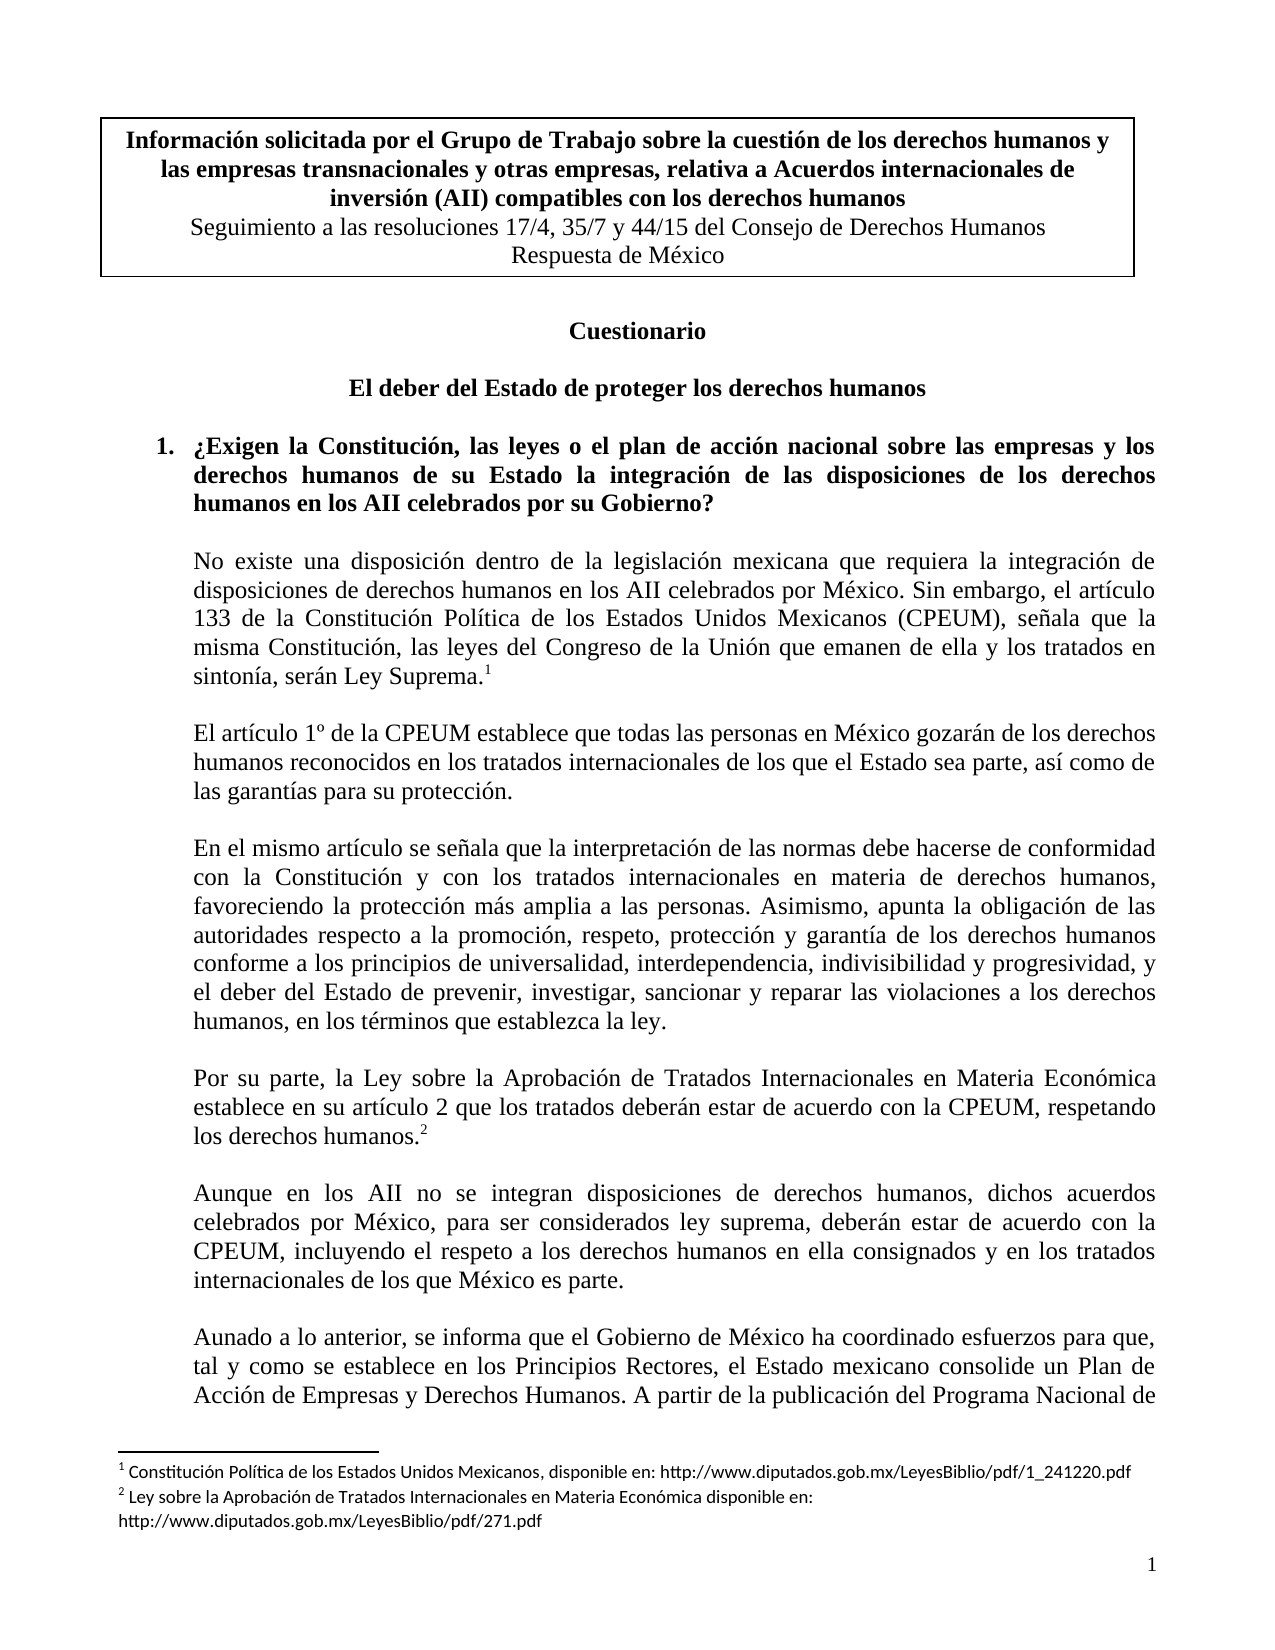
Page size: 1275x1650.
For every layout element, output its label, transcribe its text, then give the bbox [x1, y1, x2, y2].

list ¿Exigen la Constitución, las leyes o el plan de acción nacional sobre las empresas y los derechos humanos de su Estado la integración de las disposiciones de los derechos humanos en los AII celebrados por su Gobierno? [156, 431, 1157, 517]
list El artículo 1º de la CPEUM establece que todas las personas en México gozarán de los derechos humanos reconocidos en los tratados internacionales de los que el Estado sea parte, así como de las garantías para su protección. [193, 718, 1157, 805]
list Por su parte, la Ley sobre la Aprobación de Tratados Internacionales en Materia Económica establece en su artículo 2 que los tratados deberán estar de acuerdo con la CPEUM, respetando los derechos humanos. [193, 1063, 1157, 1150]
list No existe una disposición dentro de la legislación mexicana que requiera la integración de disposiciones de derechos humanos en los AII celebrados por México. Sin embargo, el artículo 133 de la Constitución Política de los Estados Unidos Mexicanos (CPEUM), señala que la misma Constitución, las leyes del Congreso de la Unión que emanen de ella y los tratados en sintonía, serán Ley Suprema. [193, 546, 1157, 690]
text El deber del Estado de proteger los derechos humanos [118, 373, 1157, 402]
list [193, 1322, 1157, 1408]
list En el mismo artículo se señala que la interpretación de las normas debe hacerse de conformidad con la Constitución y con los tratados internacionales en materia de derechos humanos, favoreciendo la protección más amplia a las personas. Asimismo, apunta la obligación de las autoridades respecto a la promoción, respeto, protección y garantía de los derechos humanos conforme a los principios de universalidad, interdependencia, indivisibilidad y progresividad, y el deber del Estado de prevenir, investigar, sancionar y reparar las violaciones a los derechos humanos, en los términos que establezca la ley. [193, 833, 1157, 1035]
text Cuestionario [118, 316, 1157, 345]
list Aunque en los AII no se integran disposiciones de derechos humanos, dichos acuerdos celebrados por México, para ser considerados ley suprema, deberán estar de acuerdo con la CPEUM, incluyendo el respeto a los derechos humanos en ella consignados y en los tratados internacionales de los que México es parte. [193, 1178, 1157, 1293]
